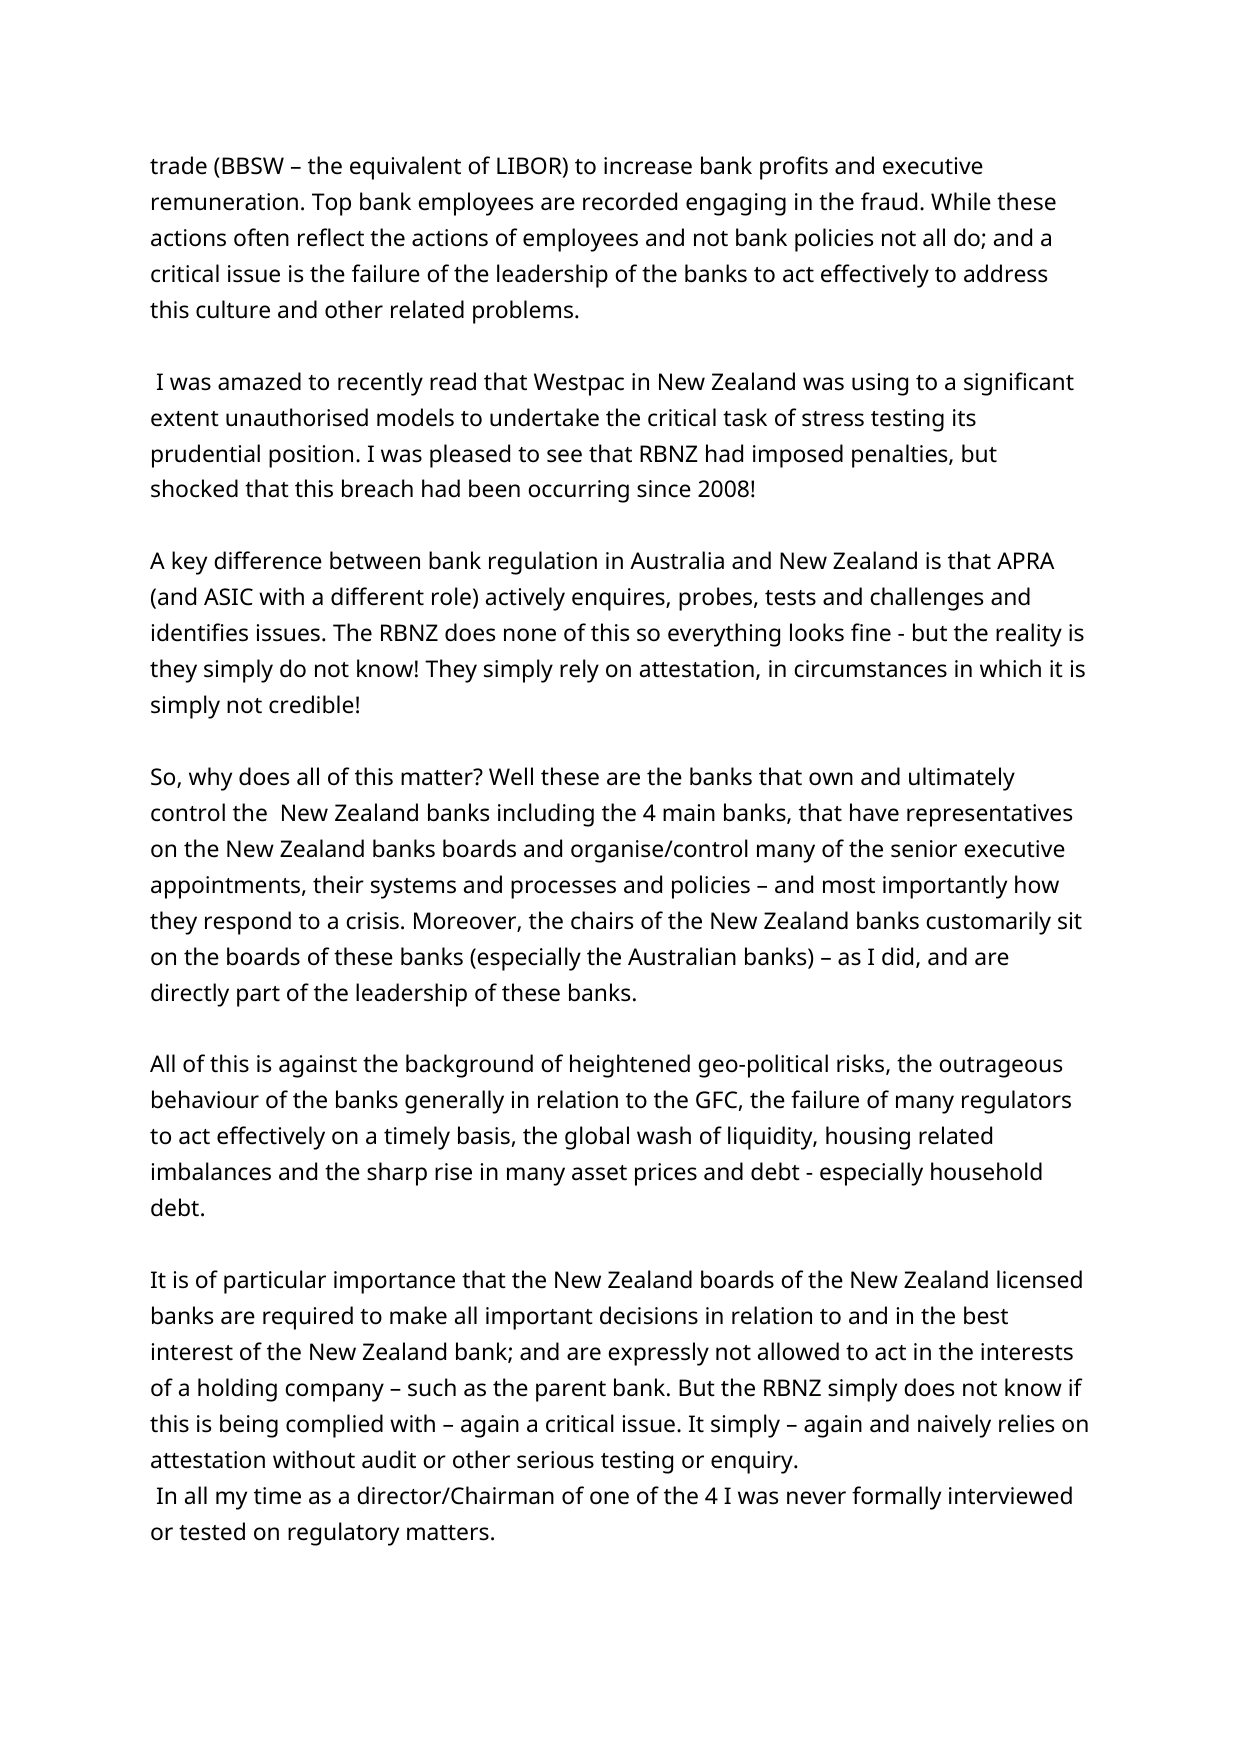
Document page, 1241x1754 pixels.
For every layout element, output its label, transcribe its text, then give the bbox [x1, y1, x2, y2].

text All of this is against the background of heightened geo-political risks, the outrageous behaviour of the banks generally in relation to the GFC, the failure of many regulators to act effectively on a timely basis, the global wash of liquidity, housing related imbalances and the sharp rise in many asset prices and debt - especially household debt. [150, 1048, 1090, 1223]
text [150, 150, 1090, 325]
text It is of particular importance that the New Zealand boards of the New Zealand licensed banks are required to make all important decisions in relation to and in the best interest of the New Zealand bank; and are expressly not allowed to act in the interests of a holding company – such as the parent bank. But the RBNZ simply does not know if this is being complied with – again a critical issue. It simply – again and naively relies on attestation without audit or other serious testing or enquiry. [150, 1264, 1090, 1475]
text So, why does all of this matter? Well these are the banks that own and ultimately control the New Zealand banks including the 4 main banks, that have representatives on the New Zealand banks boards and organise/control many of the senior executive appointments, their systems and processes and policies – and most importantly how they respond to a crisis. Moreover, the chairs of the New Zealand banks customarily sit on the boards of these banks (especially the Australian banks) – as I did, and are directly part of the leadership of these banks. [150, 761, 1090, 1008]
text A key difference between bank regulation in Australia and New Zealand is that APRA (and ASIC with a different role) actively enquires, probes, tests and challenges and identifies issues. The RBNZ does none of this so everything looks fine - but the reality is they simply do not know! They simply rely on attestation, in circumstances in which it is simply not credible! [150, 545, 1090, 720]
text In all my time as a director/Chairman of one of the 4 I was never formally interviewed or tested on regulatory matters. [150, 1480, 1090, 1547]
text I was amazed to recently read that Westpac in New Zealand was using to a significant extent unauthorised models to undertake the critical task of stress testing its prudential position. I was pleased to see that RBNZ had imposed penalties, but shocked that this breach had been occurring since 2008! [150, 366, 1090, 505]
